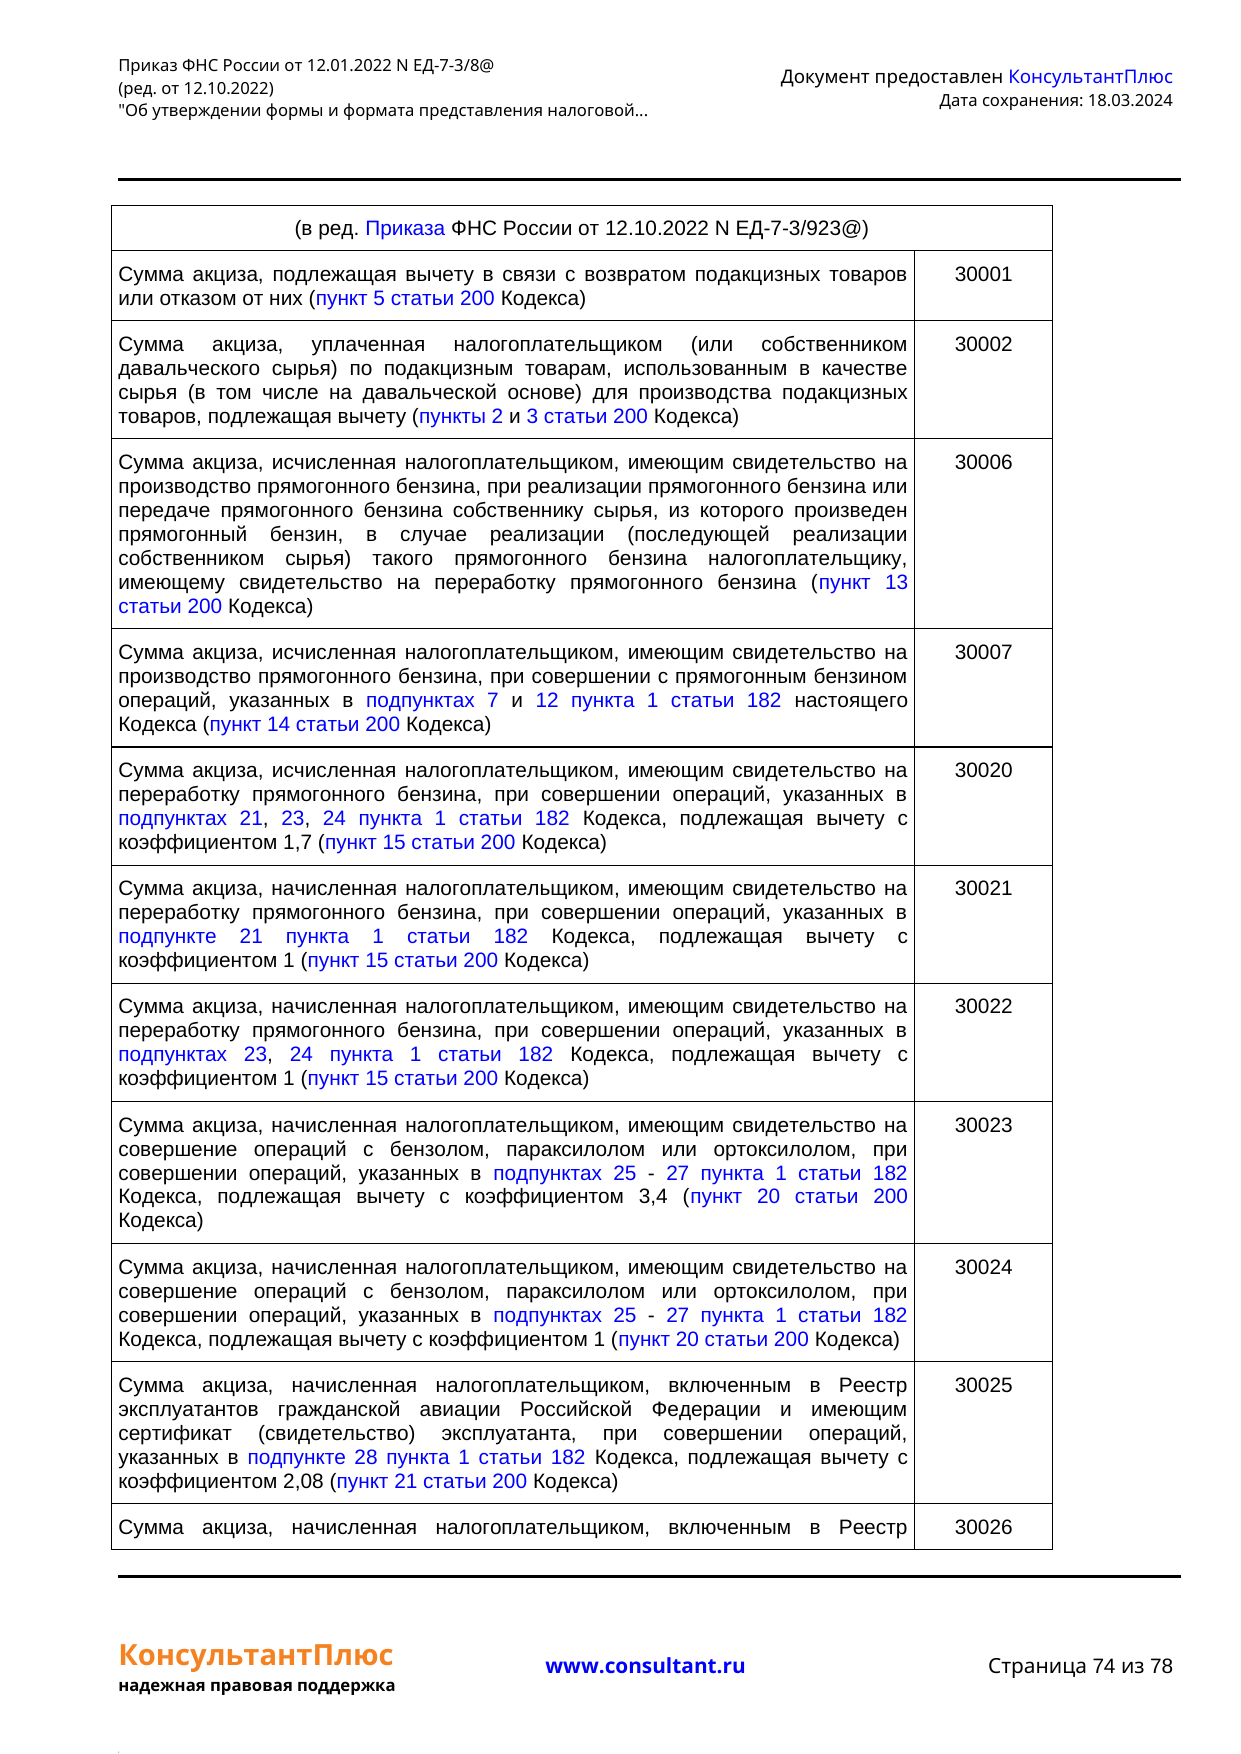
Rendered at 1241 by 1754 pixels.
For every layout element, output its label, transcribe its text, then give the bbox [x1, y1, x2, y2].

table_cell Сумма акциза, уплаченная налогоплательщиком (или собственником давальческого сырья) по подакцизным товарам, использованным в качестве сырья (в том числе на давальческой основе) для производства подакцизных товаров, подлежащая вычету (пункты 2 и 3 статьи 200 Кодекса) [112, 321, 914, 438]
table_cell Сумма акциза, начисленная налогоплательщиком, имеющим свидетельство на переработку прямогонного бензина, при совершении операций, указанных в подпункте 21 пункта 1 статьи 182 Кодекса, подлежащая вычету с коэффициентом 1 (пункт 15 статьи 200 Кодекса) [112, 866, 914, 983]
table_cell 30024 [915, 1244, 1052, 1361]
table_cell Сумма акциза, подлежащая вычету в связи с возвратом подакцизных товаров или отказом от них (пункт 5 статьи 200 Кодекса) [112, 251, 914, 320]
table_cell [112, 1504, 914, 1549]
table_cell Сумма акциза, начисленная налогоплательщиком, имеющим свидетельство на совершение операций с бензолом, параксилолом или ортоксилолом, при совершении операций, указанных в подпунктах 25 - 27 пункта 1 статьи 182 Кодекса, подлежащая вычету с коэффициентом 1 (пункт 20 статьи 200 Кодекса) [112, 1244, 914, 1361]
table_cell 30026 [915, 1504, 1052, 1549]
table_cell 30021 [915, 866, 1052, 983]
table_cell 30006 [915, 439, 1052, 628]
table_cell Сумма акциза, начисленная налогоплательщиком, имеющим свидетельство на совершение операций с бензолом, параксилолом или ортоксилолом, при совершении операций, указанных в подпунктах 25 - 27 пункта 1 статьи 182 Кодекса, подлежащая вычету с коэффициентом 3,4 (пункт 20 статьи 200 Кодекса) [112, 1102, 914, 1243]
table_cell 30001 [915, 251, 1052, 320]
table_cell 30025 [915, 1362, 1052, 1503]
table_cell 30022 [915, 984, 1052, 1101]
table_cell 30020 [915, 748, 1052, 864]
table_cell 30007 [915, 629, 1052, 746]
table_cell 30002 [915, 321, 1052, 438]
table_cell Сумма акциза, начисленная налогоплательщиком, включенным в Реестр эксплуатантов гражданской авиации Российской Федерации и имеющим сертификат (свидетельство) эксплуатанта, при совершении операций, указанных в подпункте 28 пункта 1 статьи 182 Кодекса, подлежащая вычету с коэффициентом 2,08 (пункт 21 статьи 200 Кодекса) [112, 1362, 914, 1503]
table_cell Сумма акциза, исчисленная налогоплательщиком, имеющим свидетельство на производство прямогонного бензина, при совершении с прямогонным бензином операций, указанных в подпунктах 7 и 12 пункта 1 статьи 182 настоящего Кодекса (пункт 14 статьи 200 Кодекса) [112, 629, 914, 746]
table_cell Сумма акциза, начисленная налогоплательщиком, имеющим свидетельство на переработку прямогонного бензина, при совершении операций, указанных в подпунктах 23, 24 пункта 1 статьи 182 Кодекса, подлежащая вычету с коэффициентом 1 (пункт 15 статьи 200 Кодекса) [112, 984, 914, 1101]
table_cell Сумма акциза, исчисленная налогоплательщиком, имеющим свидетельство на переработку прямогонного бензина, при совершении операций, указанных в подпунктах 21, 23, 24 пункта 1 статьи 182 Кодекса, подлежащая вычету с коэффициентом 1,7 (пункт 15 статьи 200 Кодекса) [112, 748, 914, 864]
table_cell 30023 [915, 1102, 1052, 1243]
table_cell (в ред. Приказа ФНС России от 12.10.2022 N ЕД-7-3/923@) [112, 206, 1052, 250]
table_cell Сумма акциза, исчисленная налогоплательщиком, имеющим свидетельство на производство прямогонного бензина, при реализации прямогонного бензина или передаче прямогонного бензина собственнику сырья, из которого произведен прямогонный бензин, в случае реализации (последующей реализации собственником сырья) такого прямогонного бензина налогоплательщику, имеющему свидетельство на переработку прямогонного бензина (пункт 13 статьи 200 Кодекса) [112, 439, 914, 628]
